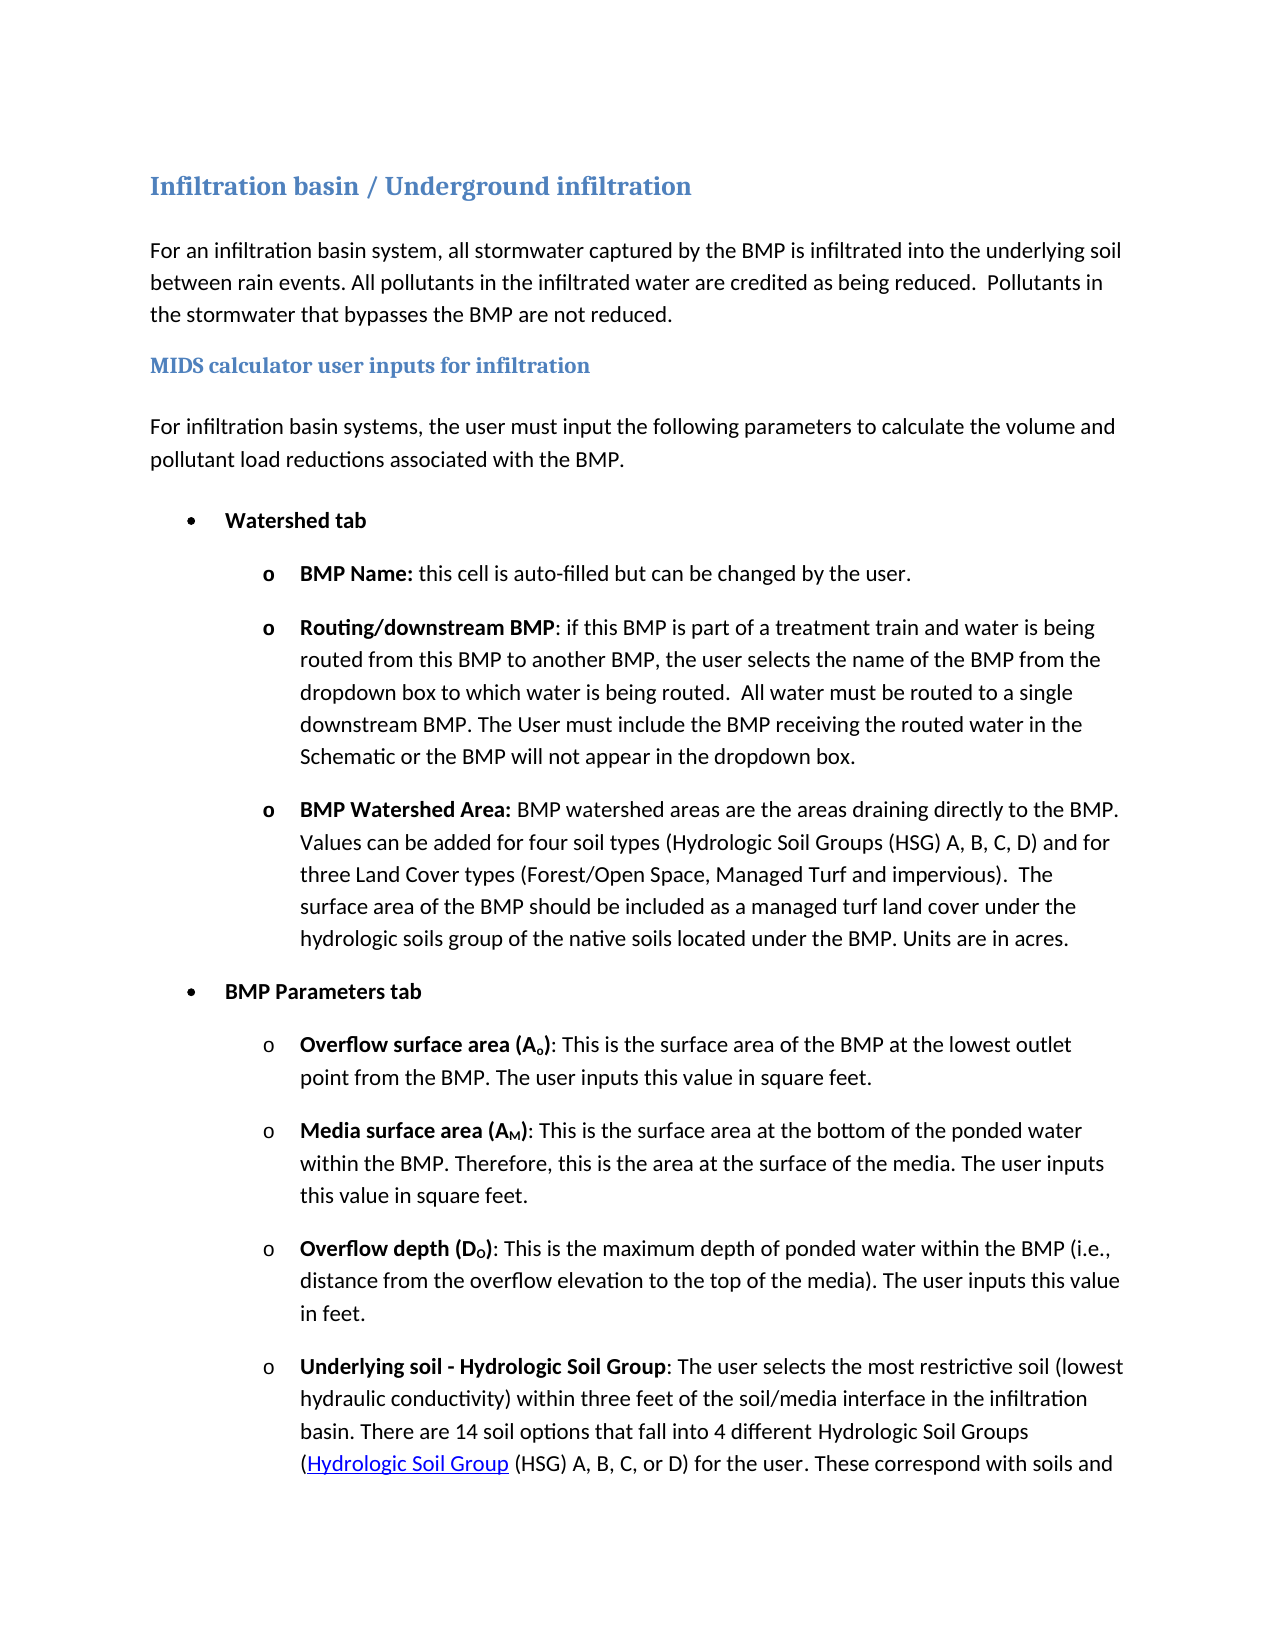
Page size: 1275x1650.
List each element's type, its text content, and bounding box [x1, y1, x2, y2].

text For an infiltration basin system, all stormwater captured by the BMP is infiltrated into the underlying soil between rain events. All pollutants in the infiltrated water are credited as being reduced. Pollutants in the stormwater that bypasses the BMP are not reduced. [150, 236, 1125, 328]
list Overflow surface area (Ao): This is the surface area of the BMP at the lowest outlet point from the BMP. The user inputs this value in square feet. [262, 1030, 1125, 1091]
list BMP Parameters tab [187, 977, 1125, 1005]
text For infiltration basin systems, the user must input the following parameters to calculate the volume and pollutant load reductions associated with the BMP. [150, 412, 1125, 473]
list Media surface area (AM): This is the surface area at the bottom of the ponded water within the BMP. Therefore, this is the area at the surface of the media. The user inputs this value in square feet. [262, 1116, 1125, 1209]
list BMP Name: this cell is auto-filled but can be changed by the user. [262, 559, 1125, 588]
list Watershed tab [187, 506, 1125, 534]
subtitle MIDS calculator user inputs for infiltration [150, 353, 1125, 379]
list Routing/downstream BMP: if this BMP is part of a treatment train and water is being routed from this BMP to another BMP, the user selects the name of the BMP from the dropdown box to which water is being routed. All water must be routed to a single downstream BMP. The User must include the BMP receiving the routed water in the Schematic or the BMP will not appear in the dropdown box. [262, 613, 1125, 770]
list Overflow depth (DO): This is the maximum depth of ponded water within the BMP (i.e., distance from the overflow elevation to the top of the media). The user inputs this value in feet. [262, 1234, 1125, 1327]
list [262, 1352, 1125, 1477]
list BMP Watershed Area: BMP watershed areas are the areas draining directly to the BMP. Values can be added for four soil types (Hydrologic Soil Groups (HSG) A, B, C, D) and for three Land Cover types (Forest/Open Space, Managed Turf and impervious). The surface area of the BMP should be included as a managed turf land cover under the hydrologic soils group of the native soils located under the BMP. Units are in acres. [262, 795, 1125, 952]
subtitle Infiltration basin / Underground infiltration [150, 171, 1125, 202]
